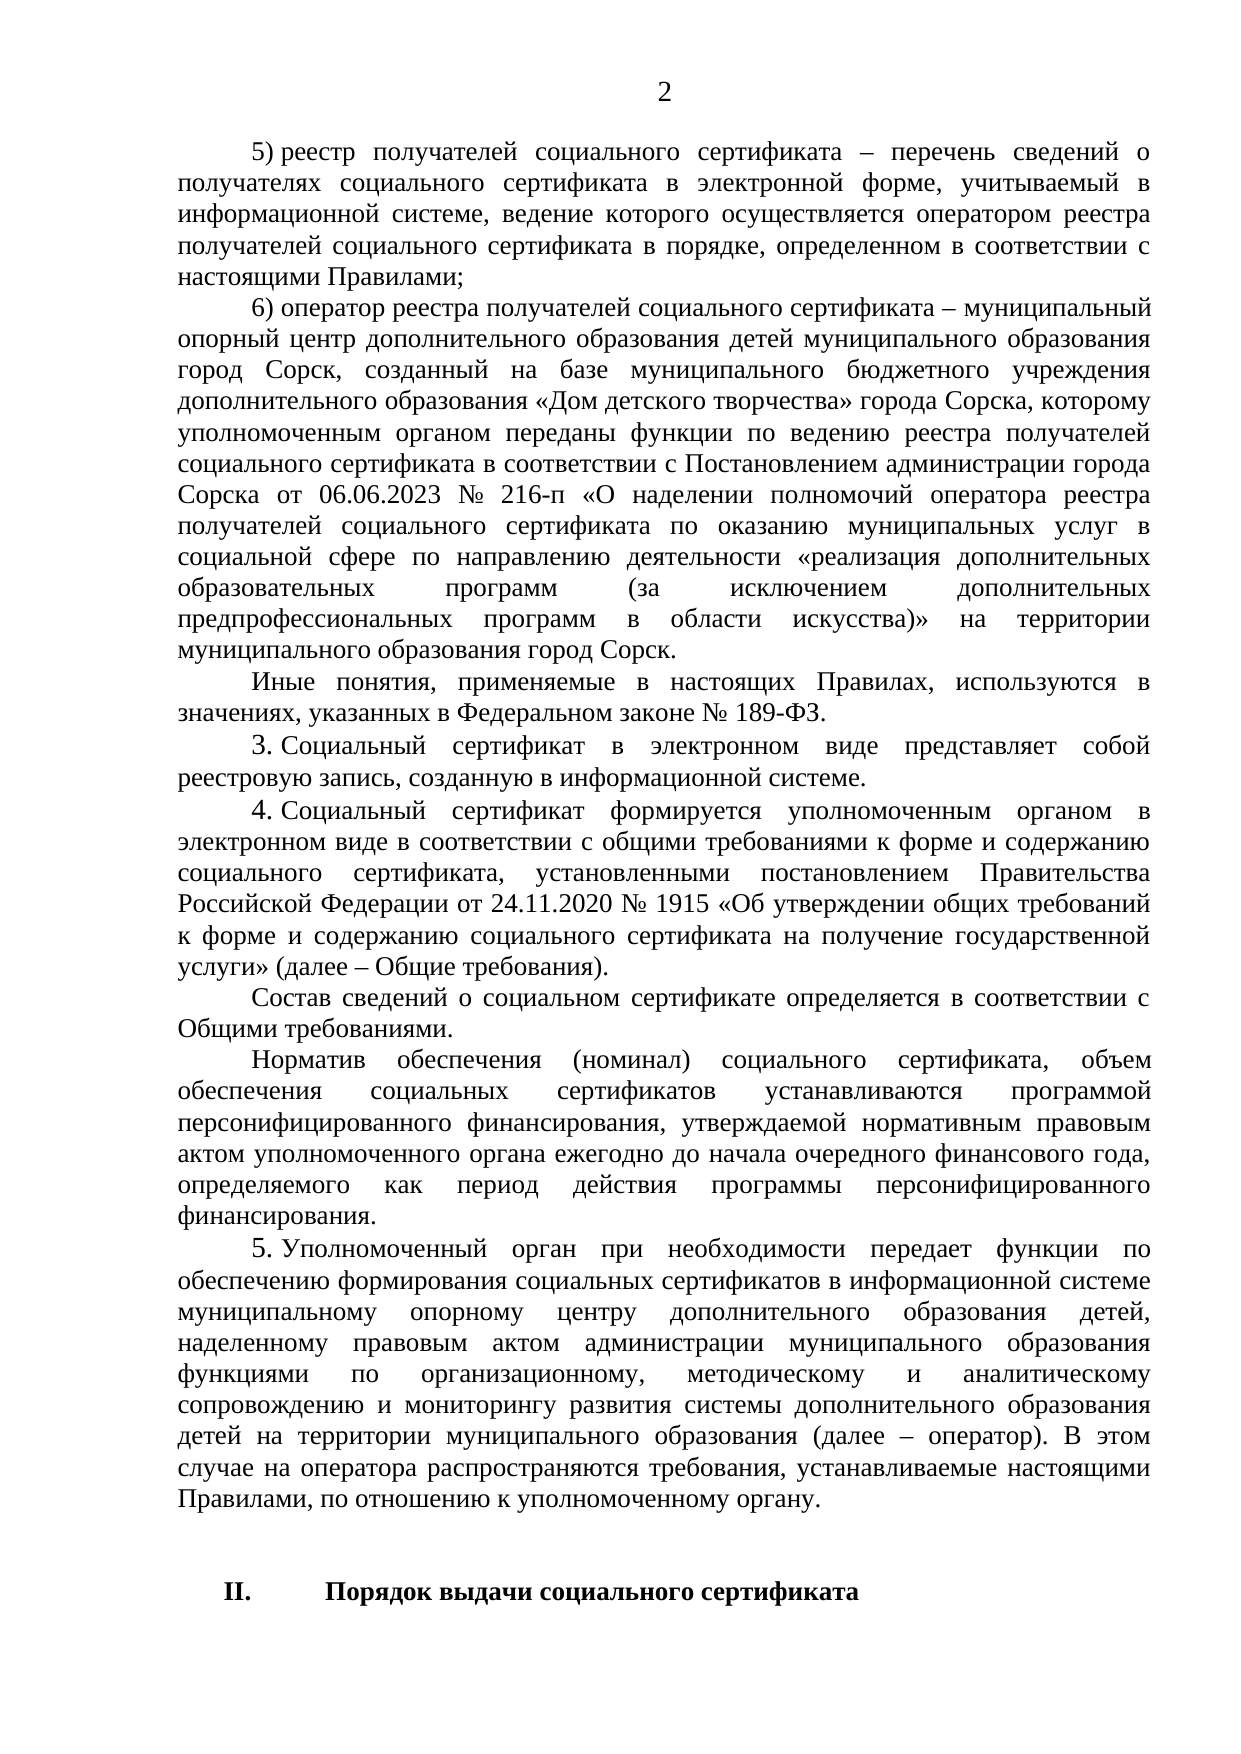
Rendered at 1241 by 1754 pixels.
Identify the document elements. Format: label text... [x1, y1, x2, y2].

list Состав сведений о социальном сертификате определяется в соответствии с Общими требованиями. [177, 981, 1152, 1043]
text Иные понятия, применяемые в настоящих Правилах, используются в значениях, указанных в Федеральном законе № 189-ФЗ. [177, 665, 1152, 727]
list реестр получателей социального сертификата – перечень сведений о получателях социального сертификата в электронной форме, учитываемый в информационной системе, ведение которого осуществляется оператором реестра получателей социального сертификата в порядке, определенном в соответствии с настоящими Правилами; [177, 135, 1152, 291]
list Порядок выдачи социального сертификата [177, 1575, 1152, 1606]
list Социальный сертификат в электронном виде представляет собой реестровую запись, созданную в информационной системе. [177, 727, 1152, 792]
list Социальный сертификат формируется уполномоченным органом в электронном виде в соответствии с общими требованиями к форме и содержанию социального сертификата, установленными постановлением Правительства Российской Федерации от 24.11.2020 № 1915 «Об утверждении общих требований к форме и содержанию социального сертификата на получение государственной услуги» (далее – Общие требования). [177, 792, 1152, 981]
text Норматив обеспечения (номинал) социального сертификата, объем обеспечения социальных сертификатов устанавливаются программой персонифицированного финансирования, утверждаемой нормативным правовым актом уполномоченного органа ежегодно до начала очередного финансового года, определяемого как период действия программы персонифицированного финансирования. [177, 1043, 1152, 1230]
list Уполномоченный орган при необходимости передает функции по обеспечению формирования социальных сертификатов в информационной системе муниципальному опорному центру дополнительного образования детей, наделенному правовым актом администрации муниципального образования функциями по организационному, методическому и аналитическому сопровождению и мониторингу развития системы дополнительного образования детей на территории муниципального образования (далее – оператор). В этом случае на оператора распространяются требования, устанавливаемые настоящими Правилами, по отношению к уполномоченному органу. [177, 1230, 1152, 1513]
list оператор реестра получателей социального сертификата – муниципальный опорный центр дополнительного образования детей муниципального образования город Сорск, созданный на базе муниципального бюджетного учреждения дополнительного образования «Дом детского творчества» города Сорска, которому уполномоченным органом переданы функции по ведению реестра получателей социального сертификата в соответствии с Постановлением администрации города Сорска от 06.06.2023 № 216-п «О наделении полномочий оператора реестра получателей социального сертификата по оказанию муниципальных услуг в социальной сфере по направлению деятельности «реализация дополнительных образовательных программ (за исключением дополнительных предпрофессиональных программ в области искусства)» на территории муниципального образования город Сорск. [177, 291, 1152, 665]
